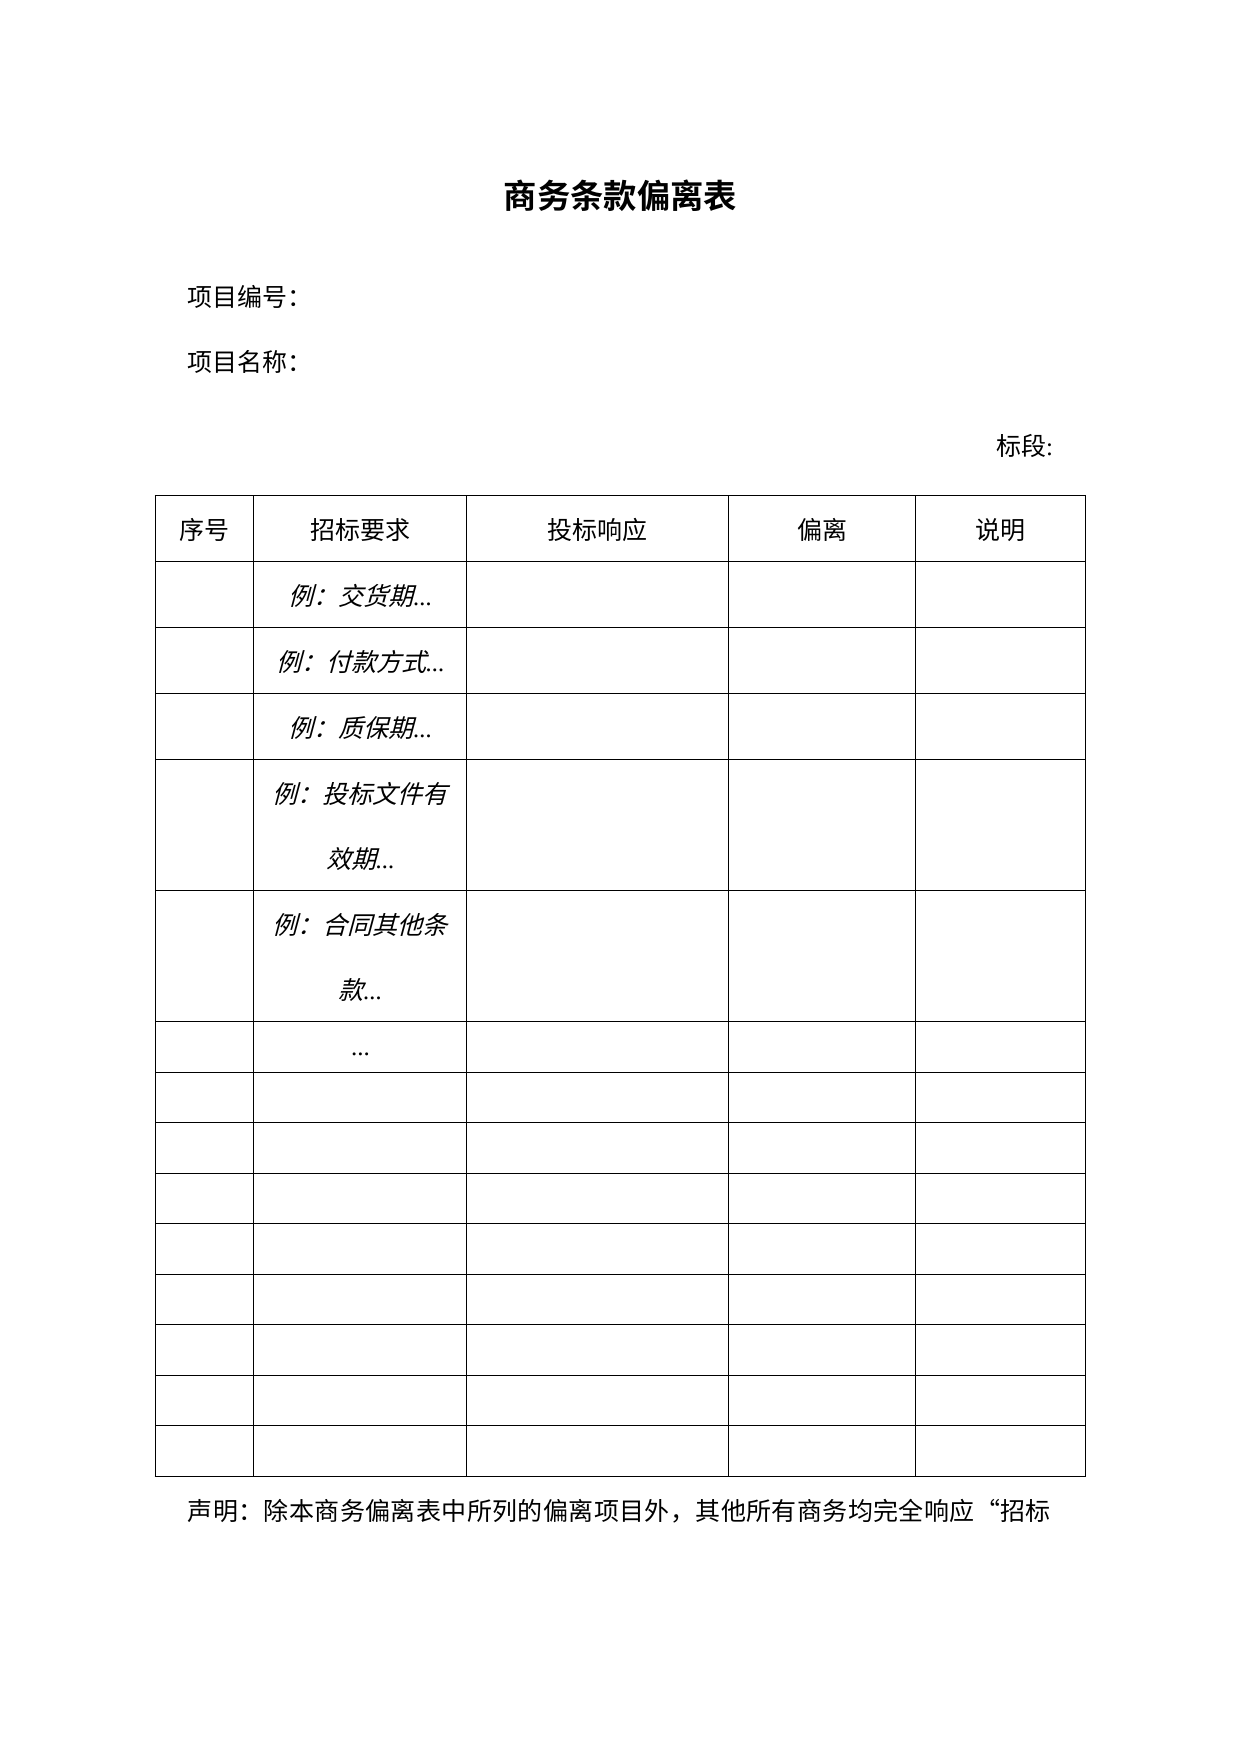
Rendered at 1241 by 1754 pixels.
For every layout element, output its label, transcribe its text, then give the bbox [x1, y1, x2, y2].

table_cell [916, 1022, 1085, 1072]
table_cell 例：交货期... [254, 562, 466, 627]
table_cell [254, 1376, 466, 1425]
table_cell [467, 628, 728, 693]
table_cell [729, 628, 915, 693]
table_cell [156, 1123, 253, 1173]
table_cell [467, 1123, 728, 1173]
table_cell [467, 760, 728, 890]
table_cell [156, 1426, 253, 1476]
table_cell [467, 694, 728, 759]
table_cell [254, 1123, 466, 1173]
table_cell [916, 1275, 1085, 1324]
table_cell [156, 1275, 253, 1324]
table_cell [729, 1073, 915, 1122]
table_cell [916, 1224, 1085, 1274]
text 项目编号： [187, 263, 1053, 328]
table_cell ... [254, 1022, 466, 1072]
table_cell 例：质保期... [254, 694, 466, 759]
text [187, 1477, 1053, 1542]
table_cell [729, 891, 915, 1021]
table_cell [916, 1325, 1085, 1375]
table_header 说明 [916, 496, 1085, 561]
table_cell [254, 1325, 466, 1375]
table_cell [156, 1224, 253, 1274]
table_cell [916, 1123, 1085, 1173]
table_cell [729, 1224, 915, 1274]
table_cell [254, 1073, 466, 1122]
table_cell [729, 1426, 915, 1476]
table_cell 例：投标文件有效期... [254, 760, 466, 890]
table_cell [254, 1224, 466, 1274]
table_cell [467, 1022, 728, 1072]
table_cell [467, 562, 728, 627]
table_cell [156, 694, 253, 759]
table_cell [254, 1174, 466, 1223]
table_header 招标要求 [254, 496, 466, 561]
table_cell [467, 1073, 728, 1122]
table_cell [467, 1174, 728, 1223]
table_cell [467, 1325, 728, 1375]
table_cell [156, 1376, 253, 1425]
table_cell [729, 562, 915, 627]
table_header 序号 [156, 496, 253, 561]
table_cell [467, 1426, 728, 1476]
table_cell [916, 1174, 1085, 1223]
table_cell [156, 628, 253, 693]
text 项目名称： [187, 328, 1053, 393]
table_cell [254, 1426, 466, 1476]
table_cell 例：付款方式... [254, 628, 466, 693]
table_header 投标响应 [467, 496, 728, 561]
table_cell [916, 1426, 1085, 1476]
table_cell [916, 1376, 1085, 1425]
table_cell [467, 891, 728, 1021]
table_cell [729, 1123, 915, 1173]
table_cell [729, 1325, 915, 1375]
table_cell [916, 760, 1085, 890]
table_cell [156, 1174, 253, 1223]
table_cell [467, 1275, 728, 1324]
table_cell [156, 562, 253, 627]
table_cell [729, 694, 915, 759]
table_cell [729, 1022, 915, 1072]
table_cell [156, 891, 253, 1021]
table_cell [467, 1376, 728, 1425]
table_cell [156, 1022, 253, 1072]
table_cell 例：合同其他条款... [254, 891, 466, 1021]
subtitle 商务条款偏离表 [187, 162, 1053, 227]
table_cell [254, 1275, 466, 1324]
table_cell [916, 562, 1085, 627]
table_cell [729, 1376, 915, 1425]
table_cell [916, 1073, 1085, 1122]
table_cell [729, 1275, 915, 1324]
table_cell [916, 628, 1085, 693]
table_cell [729, 760, 915, 890]
table_cell [156, 760, 253, 890]
table_cell [156, 1325, 253, 1375]
text 标段: [244, 412, 1053, 477]
table_cell [156, 1073, 253, 1122]
table_cell [467, 1224, 728, 1274]
table_cell [916, 694, 1085, 759]
table_cell [916, 891, 1085, 1021]
table_cell [729, 1174, 915, 1223]
table_header 偏离 [729, 496, 915, 561]
